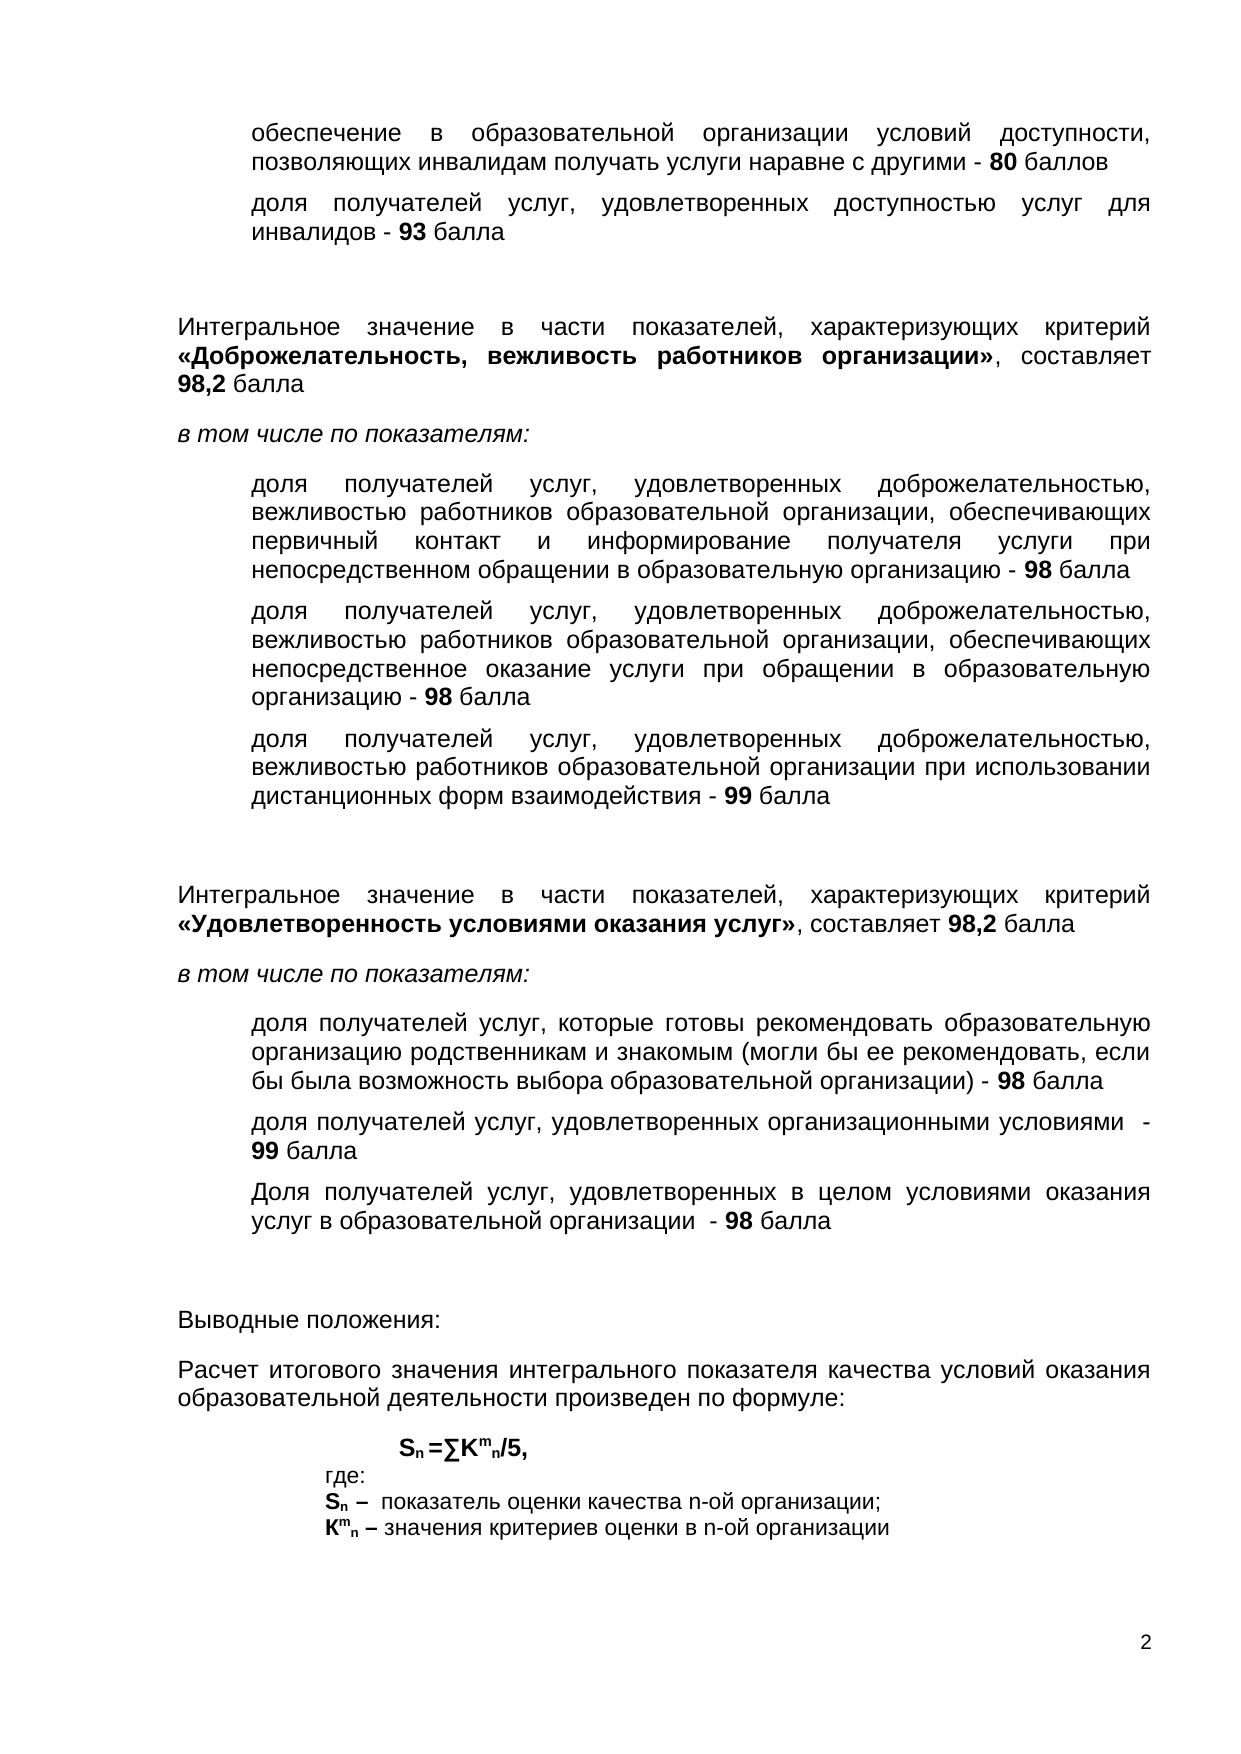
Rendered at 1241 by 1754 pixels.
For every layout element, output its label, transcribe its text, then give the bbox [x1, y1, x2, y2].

text Кmn – значения критериев оценки в n-ой организации [325, 1514, 1152, 1541]
text Интегральное значение в части показателей, характеризующих критерий «Доброжелательность, вежливость работников организации», составляет 98,2 балла [177, 312, 1152, 398]
text Интегральное значение в части показателей, характеризующих критерий «Удовлетворенность условиями оказания услуг», составляет 98,2 балла [177, 880, 1152, 938]
text доля получателей услуг, удовлетворенных доброжелательностью, вежливостью работников образовательной организации, обеспечивающих первичный контакт и информирование получателя услуги при непосредственном обращении в образовательную организацию - 98 балла [251, 468, 1152, 583]
text доля получателей услуг, удовлетворенных доброжелательностью, вежливостью работников образовательной организации при использовании дистанционных форм взаимодействия - 99 балла [251, 723, 1152, 810]
text доля получателей услуг, удовлетворенных доброжелательностью, вежливостью работников образовательной организации, обеспечивающих непосредственное оказание услуги при обращении в образовательную организацию - 98 балла [251, 596, 1152, 711]
text где: [325, 1462, 1152, 1488]
text Выводные положения: [177, 1305, 1152, 1334]
text в том числе по показателям: [177, 419, 1152, 448]
text Расчет итогового значения интегрального показателя качества условий оказания образовательной деятельности произведен по формуле: [177, 1354, 1152, 1412]
text доля получателей услуг, удовлетворенных доступностью услуг для инвалидов - 93 балла [251, 188, 1152, 246]
text доля получателей услуг, которые готовы рекомендовать образовательную организацию родственникам и знакомым (могли бы ее рекомендовать, если бы была возможность выбора образовательной организации) - 98 балла [251, 1008, 1152, 1094]
text Доля получателей услуг, удовлетворенных в целом условиями оказания услуг в образовательной организации - 98 балла [251, 1177, 1152, 1234]
text доля получателей услуг, удовлетворенных организационными условиями - 99 балла [251, 1107, 1152, 1164]
text Sn – показатель оценки качества n-ой организации; [325, 1488, 1152, 1514]
text Sn =∑Kmn/5, [398, 1433, 1152, 1462]
text в том числе по показателям: [177, 959, 1152, 987]
text обеспечение в образовательной организации условий доступности, позволяющих инвалидам получать услуги наравне с другими - 80 баллов [251, 118, 1152, 176]
